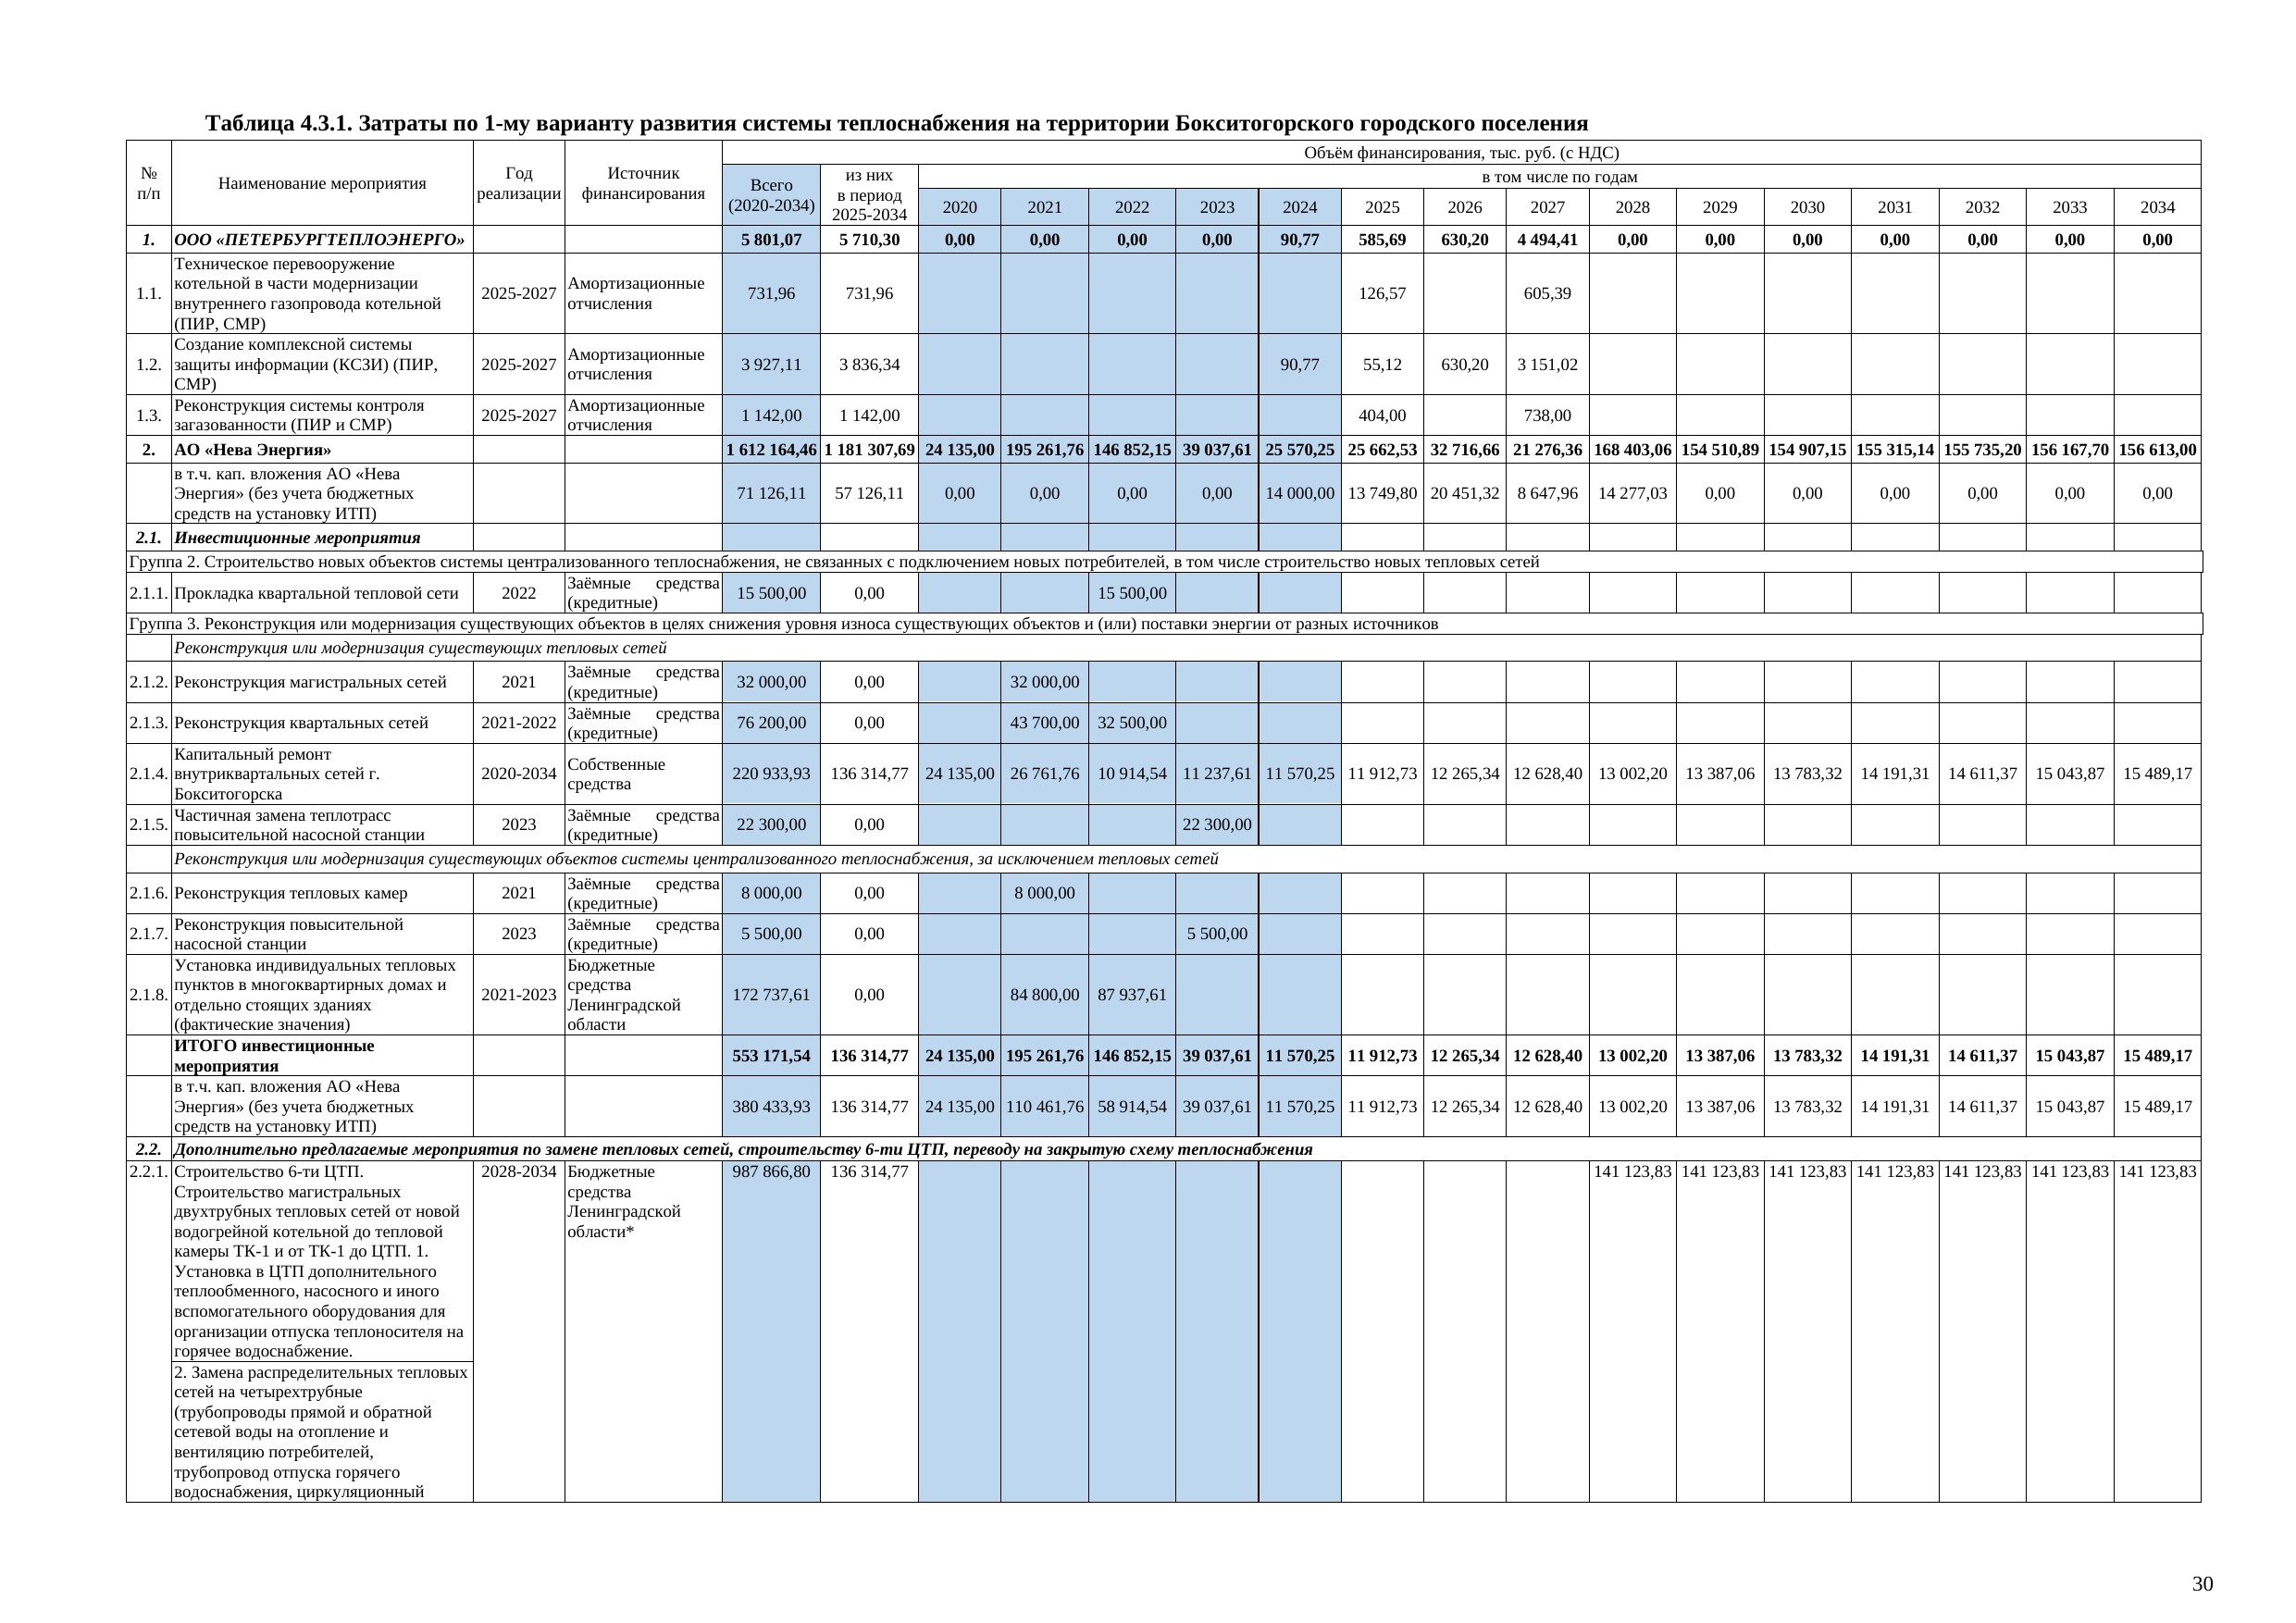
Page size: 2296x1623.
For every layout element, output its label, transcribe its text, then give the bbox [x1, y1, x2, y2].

table_cell Реконструкция системы контроля загазованности (ПИР и СМР) [172, 395, 473, 435]
table_cell 2020 [919, 189, 1000, 225]
table_cell 146 852,15 [1089, 1035, 1175, 1075]
table_cell 0,00 [1765, 226, 1851, 253]
table_cell 32 000,00 [723, 662, 820, 701]
table_cell [474, 1076, 565, 1136]
table_cell 11 237,61 [1176, 744, 1258, 803]
table_header Год реализации [474, 141, 565, 225]
table_cell 15 500,00 [723, 573, 820, 613]
table_cell [1342, 524, 1423, 551]
table_cell 110 461,76 [1001, 1076, 1088, 1136]
table_cell ИТОГО инвестиционные мероприятия [172, 1035, 473, 1075]
table_cell 11 570,25 [1260, 1035, 1341, 1075]
table_cell 15 489,17 [2115, 1035, 2201, 1075]
table_cell [1342, 662, 1423, 701]
table_cell [1590, 914, 1676, 954]
table_cell 2022 [474, 573, 565, 613]
table_cell 11 912,73 [1342, 744, 1423, 803]
table_cell 2025-2027 [474, 395, 565, 435]
table_cell 11 912,73 [1342, 1076, 1423, 1136]
table_cell 39 037,61 [1176, 1076, 1258, 1136]
table_cell [1590, 334, 1676, 394]
table_cell Строительство 6-ти ЦТП. Строительство магистральных двухтрубных тепловых сетей от новой водогрейной котельной до тепловой камеры ТК-1 и от ТК-1 до ЦТП. 1. Установка в ЦТП дополнительного теплообменного, насосного и иного вспомогательного оборудования для организации отпуска теплоносителя на горячее водоснабжение. [172, 1161, 473, 1361]
table_cell 15 043,87 [2027, 1076, 2114, 1136]
table_cell [1424, 524, 1506, 551]
table_cell [127, 1076, 171, 1136]
table_cell 12 265,34 [1424, 744, 1506, 803]
table_cell [1852, 524, 1939, 551]
table_cell [1260, 955, 1341, 1035]
table_cell 0,00 [1852, 226, 1939, 253]
table_cell Амортизационные отчисления [565, 254, 722, 333]
table_cell [919, 254, 1000, 333]
table_cell 22 300,00 [723, 805, 820, 845]
table_cell 136 314,77 [821, 1076, 918, 1136]
table_cell [1001, 1161, 1088, 1502]
table_cell [1677, 873, 1764, 913]
table_cell [1424, 805, 1506, 845]
table_cell 12 265,34 [1424, 1076, 1506, 1136]
table_cell 156 167,70 [2027, 436, 2114, 463]
table_cell [1590, 955, 1676, 1035]
table_cell 141 123,83 [1677, 1161, 1764, 1502]
table_cell [1001, 254, 1088, 333]
table_cell [474, 524, 565, 551]
table_header Источник финансирования [565, 141, 722, 225]
table_cell 2023 [474, 805, 565, 845]
table_cell [1507, 873, 1589, 913]
table_cell [2115, 873, 2201, 913]
table_cell Реконструкция повысительной насосной станции [172, 914, 473, 954]
table_cell [2115, 805, 2201, 845]
table_cell 0,00 [821, 873, 918, 913]
table_cell [1342, 955, 1423, 1035]
table_cell 2025 [1342, 189, 1423, 225]
table_cell 2.2. [127, 1137, 171, 1160]
table_cell [1260, 1161, 1341, 1502]
table_cell [1176, 1161, 1258, 1502]
table_cell [1176, 334, 1258, 394]
table_cell 24 135,00 [919, 744, 1000, 803]
table_cell [1765, 662, 1851, 701]
table_cell Дополнительно предлагаемые мероприятия по замене тепловых сетей, строительству 6-ти ЦТП, переводу на закрытую схему теплоснабжения [172, 1137, 2201, 1160]
table_cell 1. [127, 226, 171, 253]
table_cell 585,69 [1342, 226, 1423, 253]
table_cell [1260, 805, 1341, 845]
table_cell 0,00 [919, 226, 1000, 253]
table_cell [1590, 662, 1676, 701]
table_cell 13 387,06 [1677, 1076, 1764, 1136]
table_cell 630,20 [1424, 226, 1506, 253]
table_cell [1677, 334, 1764, 394]
table_cell Собственные средства [565, 744, 722, 803]
table_cell [2115, 703, 2201, 743]
table_cell Группа 2. Строительство новых объектов системы централизованного теплоснабжения, не связанных с подключением новых потребителей, в том числе строительство новых тепловых сетей [127, 551, 2203, 572]
table_cell [2115, 662, 2201, 701]
table_cell [1590, 395, 1676, 435]
table_cell [1089, 805, 1175, 845]
table_cell Реконструкция или модернизация существующих объектов системы централизованного теплоснабжения, за исключением тепловых сетей [172, 846, 2201, 872]
table_cell [1852, 573, 1939, 613]
table_cell [1089, 254, 1175, 333]
table_cell 141 123,83 [2027, 1161, 2114, 1502]
table_cell [919, 524, 1000, 551]
table_cell 58 914,54 [1089, 1076, 1175, 1136]
table_cell 25 570,25 [1260, 436, 1341, 463]
table_cell 404,00 [1342, 395, 1423, 435]
table_cell [1507, 914, 1589, 954]
table_cell [565, 1076, 722, 1136]
table_cell [1940, 914, 2026, 954]
table_cell 24 135,00 [919, 1076, 1000, 1136]
table_cell [1001, 334, 1088, 394]
table_cell 32 716,66 [1424, 436, 1506, 463]
table_cell 13 002,20 [1590, 1076, 1676, 1136]
table_cell 84 800,00 [1001, 955, 1088, 1035]
table_cell [1260, 662, 1341, 701]
table_cell 57 126,11 [821, 464, 918, 523]
table_cell [1089, 914, 1175, 954]
table_cell 2023 [474, 914, 565, 954]
table_cell Реконструкция тепловых камер [172, 873, 473, 913]
table_cell 39 037,61 [1176, 1035, 1258, 1075]
table_cell 24 135,00 [919, 1035, 1000, 1075]
table_cell 2.1.4. [127, 744, 171, 803]
table_cell из них в период 2025-2034 [821, 165, 918, 225]
table_cell 13 783,32 [1765, 1076, 1851, 1136]
table_cell [1940, 254, 2026, 333]
table_cell 2025-2027 [474, 254, 565, 333]
table_cell 0,00 [2027, 226, 2114, 253]
table_cell [1940, 805, 2026, 845]
table_cell [919, 1161, 1000, 1502]
table_cell [1342, 873, 1423, 913]
table_cell 26 761,76 [1001, 744, 1088, 803]
table_cell [1424, 703, 1506, 743]
table_cell 14 611,37 [1940, 744, 2026, 803]
table_cell [1765, 955, 1851, 1035]
table_cell Инвестиционные мероприятия [172, 524, 473, 551]
table_cell [1342, 805, 1423, 845]
table_cell [474, 464, 565, 523]
table_cell [1260, 873, 1341, 913]
table_cell 0,00 [1176, 464, 1258, 523]
table_cell Амортизационные отчисления [565, 395, 722, 435]
table_cell Заёмные средства (кредитные) [565, 573, 722, 613]
table_cell Техническое перевооружение котельной в части модернизации внутреннего газопровода котельной (ПИР, СМР) [172, 254, 473, 333]
table_cell [1176, 873, 1258, 913]
table_cell Прокладка квартальной тепловой сети [172, 573, 473, 613]
table_cell [1089, 395, 1175, 435]
table_cell [919, 955, 1000, 1035]
table_cell 39 037,61 [1176, 436, 1258, 463]
table_cell 14 277,03 [1590, 464, 1676, 523]
table_cell [1940, 873, 2026, 913]
table_cell 12 628,40 [1507, 1076, 1589, 1136]
table_cell [565, 464, 722, 523]
table_cell 2025-2027 [474, 334, 565, 394]
table_cell [2115, 254, 2201, 333]
table_cell 90,77 [1260, 334, 1341, 394]
table_cell [1852, 395, 1939, 435]
table_cell [1260, 254, 1341, 333]
table_cell 8 000,00 [1001, 873, 1088, 913]
table_cell 2021 [474, 873, 565, 913]
table_cell Капитальный ремонт внутриквартальных сетей г. Бокситогорска [172, 744, 473, 803]
table_cell 2021 [474, 662, 565, 701]
table_cell 15 500,00 [1089, 573, 1175, 613]
table_cell [1852, 805, 1939, 845]
table_cell 13 783,32 [1765, 1035, 1851, 1075]
table_cell 2021-2023 [474, 955, 565, 1035]
table_cell [2027, 703, 2114, 743]
table_cell 1.2. [127, 334, 171, 394]
table_cell 13 783,32 [1765, 744, 1851, 803]
table_cell 2.1.2. [127, 662, 171, 701]
table_cell [1089, 334, 1175, 394]
table_cell 15 489,17 [2115, 1076, 2201, 1136]
table_cell 2.1.3. [127, 703, 171, 743]
table_cell [1677, 955, 1764, 1035]
table_cell 155 735,20 [1940, 436, 2026, 463]
table_cell [1940, 573, 2026, 613]
table_cell 168 403,06 [1590, 436, 1676, 463]
table_cell 0,00 [821, 955, 918, 1035]
table_cell 13 387,06 [1677, 1035, 1764, 1075]
table_cell 738,00 [1507, 395, 1589, 435]
table_cell 11 570,25 [1260, 1076, 1341, 1136]
table_cell [1677, 914, 1764, 954]
table_cell 8 647,96 [1507, 464, 1589, 523]
table_cell [1590, 873, 1676, 913]
table_cell [1507, 805, 1589, 845]
table_cell Всего (2020-2034) [723, 165, 820, 225]
table_cell [1852, 955, 1939, 1035]
table_cell [1590, 573, 1676, 613]
table_cell 154 510,89 [1677, 436, 1764, 463]
table_cell [1852, 873, 1939, 913]
table_cell 2028-2034 [474, 1161, 565, 1502]
table_cell [2027, 573, 2114, 613]
table_cell Заёмные средства (кредитные) [565, 914, 722, 954]
table_cell 2020-2034 [474, 744, 565, 803]
table_cell 71 126,11 [723, 464, 820, 523]
table_cell [2115, 395, 2201, 435]
table_cell [1677, 395, 1764, 435]
table_cell 0,00 [1677, 464, 1764, 523]
table_cell 14 611,37 [1940, 1076, 2026, 1136]
table_cell 195 261,76 [1001, 1035, 1088, 1075]
table_cell [2027, 914, 2114, 954]
table_cell [723, 524, 820, 551]
table_cell [1590, 524, 1676, 551]
table_cell [1765, 524, 1851, 551]
table_cell 0,00 [1089, 464, 1175, 523]
table_cell [1424, 955, 1506, 1035]
table_cell 154 907,15 [1765, 436, 1851, 463]
table_cell [2027, 955, 2114, 1035]
table_cell 2.1.5. [127, 805, 171, 845]
table_cell 0,00 [1001, 464, 1088, 523]
table_cell 3 836,34 [821, 334, 918, 394]
table_cell 0,00 [821, 703, 918, 743]
table_cell [1765, 703, 1851, 743]
table_cell 1 142,00 [821, 395, 918, 435]
table_cell [1852, 703, 1939, 743]
table_cell [1260, 914, 1341, 954]
table_cell Заёмные средства (кредитные) [565, 703, 722, 743]
table_cell 32 000,00 [1001, 662, 1088, 701]
table_cell [1176, 254, 1258, 333]
table_cell 1 181 307,69 [821, 436, 918, 463]
table_cell 2021-2022 [474, 703, 565, 743]
table_cell Заёмные средства (кредитные) [565, 662, 722, 701]
table_cell [1176, 524, 1258, 551]
table_cell [474, 226, 565, 253]
table_cell [1260, 524, 1341, 551]
table_cell 43 700,00 [1001, 703, 1088, 743]
table_cell [1852, 662, 1939, 701]
table_cell 553 171,54 [723, 1035, 820, 1075]
table_cell 146 852,15 [1089, 436, 1175, 463]
table_cell 2024 [1260, 189, 1341, 225]
table_cell 13 002,20 [1590, 1035, 1676, 1075]
table_cell 14 191,31 [1852, 744, 1939, 803]
table_cell [919, 395, 1000, 435]
table_cell 4 494,41 [1507, 226, 1589, 253]
table_cell [919, 914, 1000, 954]
table_cell 24 135,00 [919, 436, 1000, 463]
table_cell 2027 [1507, 189, 1589, 225]
table_cell 0,00 [821, 805, 918, 845]
table_cell [1765, 805, 1851, 845]
table_cell 2.1.6. [127, 873, 171, 913]
table_cell [919, 334, 1000, 394]
table_cell 5 500,00 [723, 914, 820, 954]
table_cell [2115, 955, 2201, 1035]
table_cell 12 628,40 [1507, 1035, 1589, 1075]
table_cell 14 191,31 [1852, 1076, 1939, 1136]
table_cell [1424, 254, 1506, 333]
table_cell 2.1.1. [127, 573, 171, 613]
table_cell 195 261,76 [1001, 436, 1088, 463]
table_cell Создание комплексной системы защиты информации (КСЗИ) (ПИР, СМР) [172, 334, 473, 394]
table_cell [2027, 254, 2114, 333]
table_cell 22 300,00 [1176, 805, 1258, 845]
table_cell 20 451,32 [1424, 464, 1506, 523]
table_cell 2.1.7. [127, 914, 171, 954]
table_cell [1852, 334, 1939, 394]
table_cell 5 801,07 [723, 226, 820, 253]
table_cell 141 123,83 [1590, 1161, 1676, 1502]
table_cell 2030 [1765, 189, 1851, 225]
table_cell [2027, 334, 2114, 394]
table_cell 2026 [1424, 189, 1506, 225]
text Таблица 4.3.1. Затраты по 1-му варианту развития системы теплоснабжения на территории Бокситогорского городского поселения [137, 109, 2214, 136]
table_cell [1507, 662, 1589, 701]
table_cell 1.3. [127, 395, 171, 435]
table_cell [1176, 955, 1258, 1035]
table_cell 5 500,00 [1176, 914, 1258, 954]
table_cell Заёмные средства (кредитные) [565, 873, 722, 913]
table_cell [1590, 805, 1676, 845]
table_cell [1424, 914, 1506, 954]
table_cell [1677, 254, 1764, 333]
table_cell Амортизационные отчисления [565, 334, 722, 394]
table_cell 2.1.8. [127, 955, 171, 1035]
table_cell Установка индивидуальных тепловых пунктов в многоквартирных домах и отдельно стоящих зданиях (фактические значения) [172, 955, 473, 1035]
table_cell 136 314,77 [821, 744, 918, 803]
table_cell [919, 805, 1000, 845]
table_cell [2027, 395, 2114, 435]
table_cell 3 151,02 [1507, 334, 1589, 394]
table_cell 11 570,25 [1260, 744, 1341, 803]
table_cell ООО «ПЕТЕРБУРГТЕПЛОЭНЕРГО» [172, 226, 473, 253]
table_cell 1.1. [127, 254, 171, 333]
table_cell [1677, 662, 1764, 701]
table_cell 0,00 [919, 464, 1000, 523]
table_cell [1677, 573, 1764, 613]
table_cell [1176, 662, 1258, 701]
table_cell [1940, 334, 2026, 394]
table_cell 0,00 [821, 914, 918, 954]
table_cell 15 489,17 [2115, 744, 2201, 803]
table_cell [565, 436, 722, 463]
table_cell [1001, 395, 1088, 435]
table_cell 2033 [2027, 189, 2114, 225]
table_cell [1677, 703, 1764, 743]
table_cell 12 265,34 [1424, 1035, 1506, 1075]
table_cell [1424, 573, 1506, 613]
table_cell 731,96 [723, 254, 820, 333]
table_cell 155 315,14 [1852, 436, 1939, 463]
table_cell Группа 3. Реконструкция или модернизация существующих объектов в целях снижения уровня износа существующих объектов и (или) поставки энергии от разных источников [127, 613, 2203, 633]
table_cell 13 002,20 [1590, 744, 1676, 803]
table_cell 8 000,00 [723, 873, 820, 913]
table_cell 87 937,61 [1089, 955, 1175, 1035]
table_cell [1001, 914, 1088, 954]
table_cell [1507, 703, 1589, 743]
table_cell 136 314,77 [821, 1035, 918, 1075]
table_cell [565, 226, 722, 253]
table_cell [1677, 524, 1764, 551]
table_cell [2027, 805, 2114, 845]
table_cell [127, 1035, 171, 1075]
table_cell [919, 573, 1000, 613]
table_cell в т.ч. кап. вложения АО «Нева Энергия» (без учета бюджетных средств на установку ИТП) [172, 1076, 473, 1136]
table_cell 90,77 [1260, 226, 1341, 253]
table_cell 10 914,54 [1089, 744, 1175, 803]
table_cell 380 433,93 [723, 1076, 820, 1136]
table_cell [1342, 1161, 1423, 1502]
table_cell 0,00 [1176, 226, 1258, 253]
table_cell [2115, 573, 2201, 613]
table_cell 14 611,37 [1940, 1035, 2026, 1075]
table_cell Реконструкция квартальных сетей [172, 703, 473, 743]
table_cell 2034 [2115, 189, 2201, 225]
table_header Объём финансирования, тыс. руб. (с НДС) [723, 141, 2201, 164]
table_cell 141 123,83 [2115, 1161, 2201, 1502]
table_cell 2021 [1001, 189, 1088, 225]
table_cell [1590, 703, 1676, 743]
table_cell 1 142,00 [723, 395, 820, 435]
table_cell 55,12 [1342, 334, 1423, 394]
table_cell 0,00 [2027, 464, 2114, 523]
table_cell [1176, 703, 1258, 743]
table_cell 731,96 [821, 254, 918, 333]
table_cell [1940, 395, 2026, 435]
table_cell АО «Нева Энергия» [172, 436, 473, 463]
table_cell [1089, 662, 1175, 701]
table_cell [1089, 1161, 1175, 1502]
table_cell [1089, 873, 1175, 913]
table_cell [1424, 1161, 1506, 1502]
table_cell 141 123,83 [1852, 1161, 1939, 1502]
table_cell [1507, 573, 1589, 613]
table_cell [1765, 573, 1851, 613]
table_cell 32 500,00 [1089, 703, 1175, 743]
table_cell [1940, 662, 2026, 701]
table_cell [2027, 873, 2114, 913]
table_cell [1677, 805, 1764, 845]
table_cell [1260, 573, 1341, 613]
table_cell [2115, 524, 2201, 551]
table_cell [127, 846, 171, 872]
table_cell в т.ч. кап. вложения АО «Нева Энергия» (без учета бюджетных средств на установку ИТП) [172, 464, 473, 523]
table_cell [1001, 524, 1088, 551]
table_cell 15 043,87 [2027, 744, 2114, 803]
table_cell [1940, 524, 2026, 551]
table_cell 0,00 [1940, 464, 2026, 523]
table_cell [1940, 703, 2026, 743]
table_cell 2031 [1852, 189, 1939, 225]
table_cell Заёмные средства (кредитные) [565, 805, 722, 845]
table_cell [1176, 395, 1258, 435]
table_cell [474, 1035, 565, 1075]
table_cell [1342, 914, 1423, 954]
table_cell 3 927,11 [723, 334, 820, 394]
table_cell 5 710,30 [821, 226, 918, 253]
table_cell 0,00 [1852, 464, 1939, 523]
table_cell 11 912,73 [1342, 1035, 1423, 1075]
table_cell [1765, 254, 1851, 333]
table_cell [1176, 573, 1258, 613]
table_cell [1765, 873, 1851, 913]
table_cell 14 191,31 [1852, 1035, 1939, 1075]
table_cell 1 612 164,46 [723, 436, 820, 463]
table_cell 0,00 [1940, 226, 2026, 253]
table_cell 13 749,80 [1342, 464, 1423, 523]
table_cell [2115, 334, 2201, 394]
table_cell 2. [127, 436, 171, 463]
table_cell 2023 [1176, 189, 1258, 225]
table_cell 14 000,00 [1260, 464, 1341, 523]
table_cell 605,39 [1507, 254, 1589, 333]
table_cell 172 737,61 [723, 955, 820, 1035]
table_cell 2028 [1590, 189, 1676, 225]
table_cell 2022 [1089, 189, 1175, 225]
table_cell Бюджетные средства Ленинградской области [565, 955, 722, 1035]
table_cell [127, 464, 171, 523]
table_cell 0,00 [1089, 226, 1175, 253]
table_cell [1507, 524, 1589, 551]
table_cell [1424, 873, 1506, 913]
table_cell 0,00 [1001, 226, 1088, 253]
table_cell 0,00 [2115, 226, 2201, 253]
table_cell 141 123,83 [1940, 1161, 2026, 1502]
table_cell 76 200,00 [723, 703, 820, 743]
table_cell 2029 [1677, 189, 1764, 225]
table_cell 0,00 [2115, 464, 2201, 523]
table_cell 0,00 [1590, 226, 1676, 253]
table_cell [2115, 914, 2201, 954]
table_cell [1260, 703, 1341, 743]
table_cell [1089, 524, 1175, 551]
table_cell 141 123,83 [1765, 1161, 1851, 1502]
table_cell [1424, 662, 1506, 701]
table_cell 156 613,00 [2115, 436, 2201, 463]
table_cell 220 933,93 [723, 744, 820, 803]
table_cell 25 662,53 [1342, 436, 1423, 463]
table_cell 630,20 [1424, 334, 1506, 394]
table_cell [1001, 573, 1088, 613]
table_cell Бюджетные средства Ленинградской области* [565, 1161, 722, 1502]
table_cell в том числе по годам [919, 165, 2201, 188]
table_cell 15 043,87 [2027, 1035, 2114, 1075]
table_cell 13 387,06 [1677, 744, 1764, 803]
table_cell [1001, 805, 1088, 845]
table_cell 2.1. [127, 524, 171, 551]
table_cell 126,57 [1342, 254, 1423, 333]
table_cell [1342, 573, 1423, 613]
table_cell 0,00 [821, 573, 918, 613]
table_header № п/п [127, 141, 171, 225]
table_cell [1765, 334, 1851, 394]
table_cell 21 276,36 [1507, 436, 1589, 463]
table_cell 136 314,77 [821, 1161, 918, 1502]
table_cell 0,00 [821, 662, 918, 701]
table_cell [1765, 914, 1851, 954]
table_cell [1507, 955, 1589, 1035]
table_cell [2027, 662, 2114, 701]
table_cell 987 866,80 [723, 1161, 820, 1502]
table_cell [474, 436, 565, 463]
table_cell [1765, 395, 1851, 435]
table_cell [1940, 955, 2026, 1035]
table_cell [2027, 524, 2114, 551]
table_cell [1424, 395, 1506, 435]
table_cell [821, 524, 918, 551]
table_cell 2032 [1940, 189, 2026, 225]
table_cell 0,00 [1765, 464, 1851, 523]
table_cell 2.2.1. [127, 1161, 171, 1502]
table_cell [1507, 1161, 1589, 1502]
table_cell 0,00 [1677, 226, 1764, 253]
table_cell [1852, 254, 1939, 333]
table_cell 12 628,40 [1507, 744, 1589, 803]
table_cell [919, 662, 1000, 701]
table_cell Реконструкция или модернизация существующих тепловых сетей [172, 635, 2201, 661]
table_cell [1590, 254, 1676, 333]
table_cell [1342, 703, 1423, 743]
table_cell [565, 524, 722, 551]
table_cell [919, 873, 1000, 913]
table_cell [1260, 395, 1341, 435]
table_cell [127, 635, 171, 661]
table_cell [565, 1035, 722, 1075]
table_header Наименование мероприятия [172, 141, 473, 225]
table_cell [1852, 914, 1939, 954]
table_cell Частичная замена теплотрасс повысительной насосной станции [172, 805, 473, 845]
table_cell Реконструкция магистральных сетей [172, 662, 473, 701]
table_cell [919, 703, 1000, 743]
